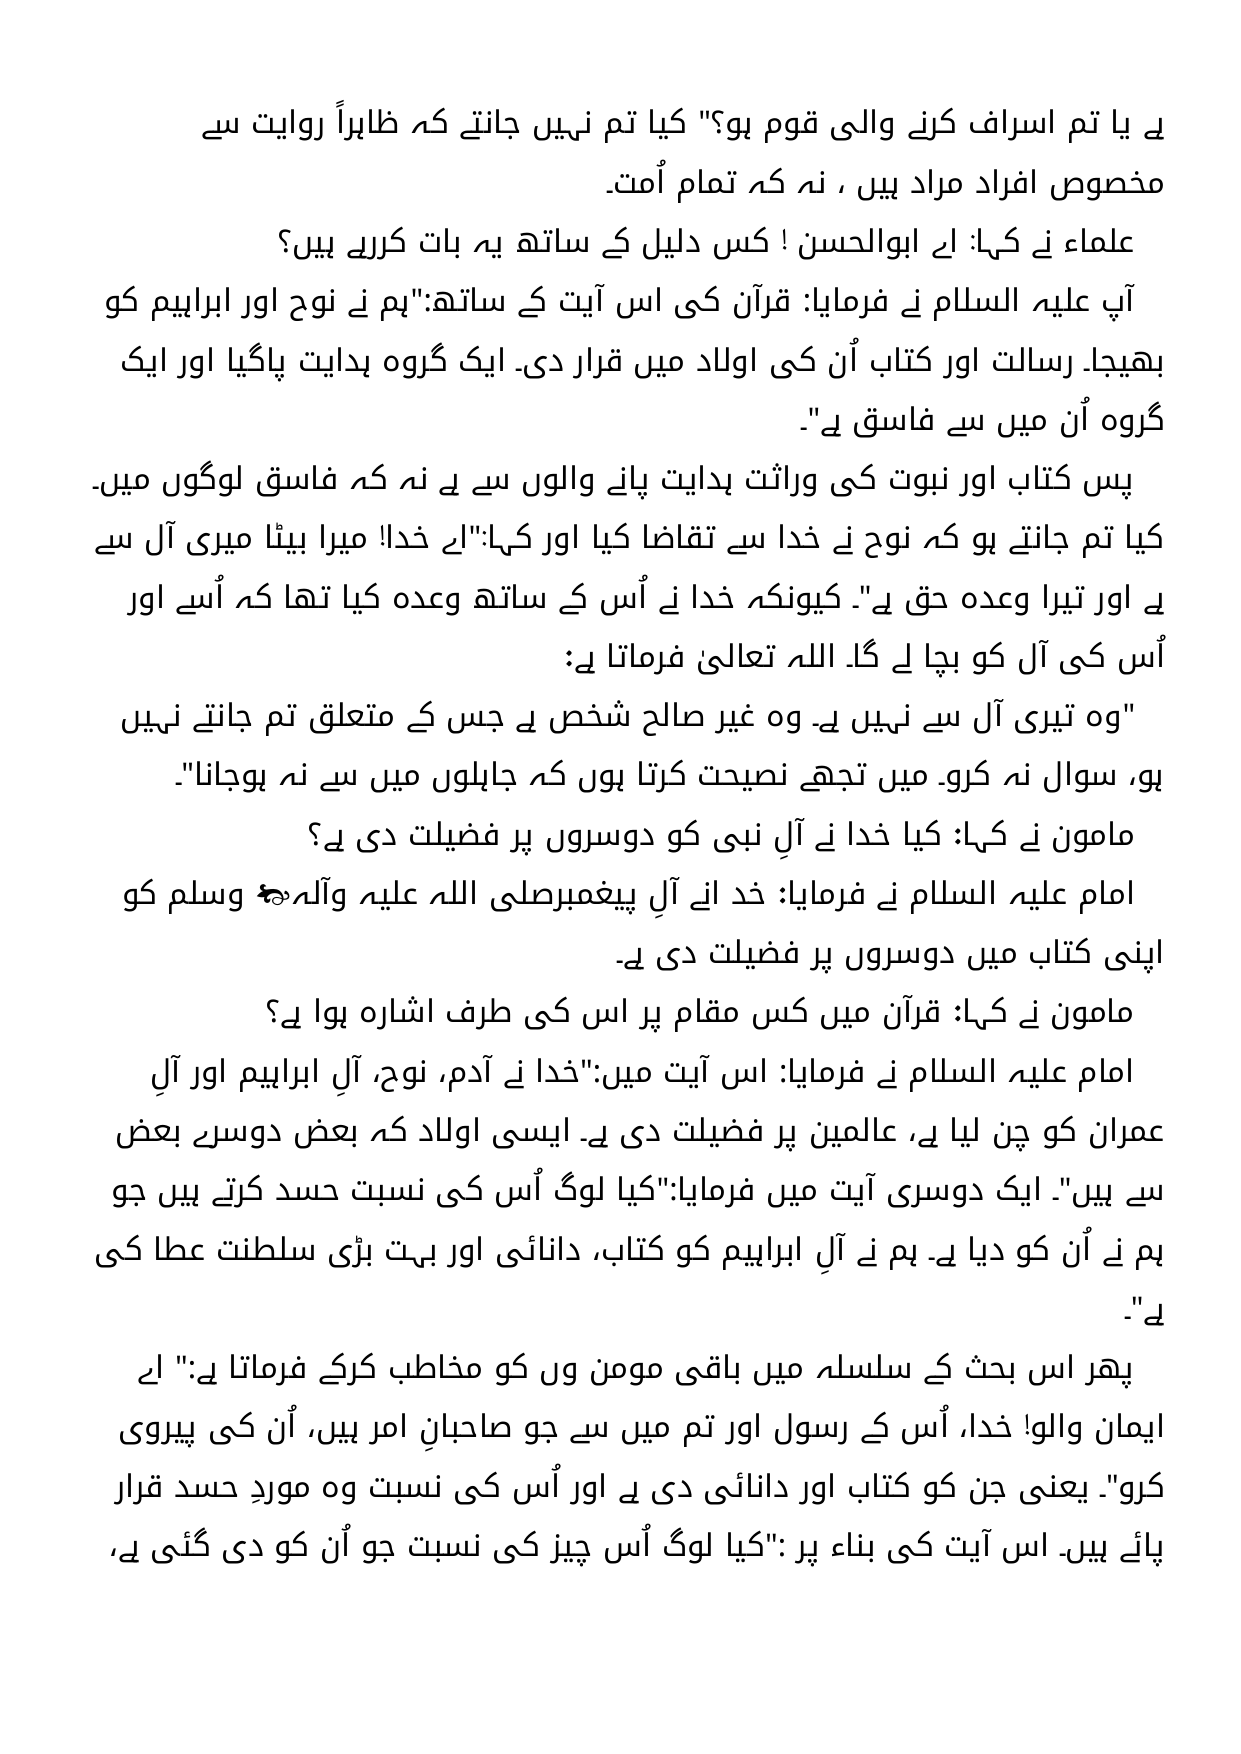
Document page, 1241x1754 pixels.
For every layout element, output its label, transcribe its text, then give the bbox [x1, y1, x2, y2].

text امام علیہ السلام نے فرمایا: خد انے آلِ پیغمبرصلی اللہ علیہ وآلہ وسلم کو اپنی کتاب میں دوسروں پر فضیلت دی ہے۔ [75, 864, 1165, 983]
text علماء نے کہا: اے ابوالحسن ! کس دلیل کے ساتھ یہ بات کررہے ہیں؟ [75, 212, 1165, 272]
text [75, 94, 1165, 212]
text "وہ تیری آل سے نہیں ہے۔ وہ غیر صالح شخص ہے جس کے متعلق تم جانتے نہیں ہو، سوال نہ کرو۔ میں تجھے نصیحت کرتا ہوں کہ جاہلوں میں سے نہ ہوجانا"۔ [75, 686, 1165, 805]
text مامون نے کہا: قرآن میں کس مقام پر اس کی طرف اشارہ ہوا ہے؟ [75, 983, 1165, 1042]
text امام علیہ السلام نے فرمایا: اس آیت میں:"خدا نے آدم، نوح، آلِ ابراہیم اور آلِ عمران کو چن لیا ہے، عالمین پر فضیلت دی ہے۔ ایسی اولاد کہ بعض دوسرے بعض سے ہیں"۔ ایک دوسری آیت میں فرمایا:"کیا لوگ اُس کی نسبت حسد کرتے ہیں جو ہم نے اُن کو دیا ہے۔ ہم نے آلِ ابراہیم کو کتاب، دانائی اور بہت بڑی سلطنت عطا کی ہے"۔ [75, 1042, 1165, 1338]
text آپ علیہ السلام نے فرمایا: قرآن کی اس آیت کے ساتھ:"ہم نے نوح اور ابراہیم کو بھیجا۔ رسالت اور کتاب اُن کی اولاد میں قرار دی۔ ایک گروہ ہدایت پاگیا اور ایک گروہ اُن میں سے فاسق ہے"۔ [75, 272, 1165, 449]
text پس کتاب اور نبوت کی وراثت ہدایت پانے والوں سے ہے نہ کہ فاسق لوگوں میں۔ کیا تم جانتے ہو کہ نوح نے خدا سے تقاضا کیا اور کہا:"اے خدا! میرا بیٹا میری آل سے ہے اور تیرا وعدہ حق ہے"۔ کیونکہ خدا نے اُس کے ساتھ وعدہ کیا تھا کہ اُسے اور اُس کی آل کو بچا لے گا۔ اللہ تعالیٰ فرماتا ہے: [75, 449, 1165, 686]
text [75, 1338, 1165, 1576]
text مامون نے کہا: کیا خدا نے آلِ نبی کو دوسروں پر فضیلت دی ہے؟ [75, 805, 1165, 864]
